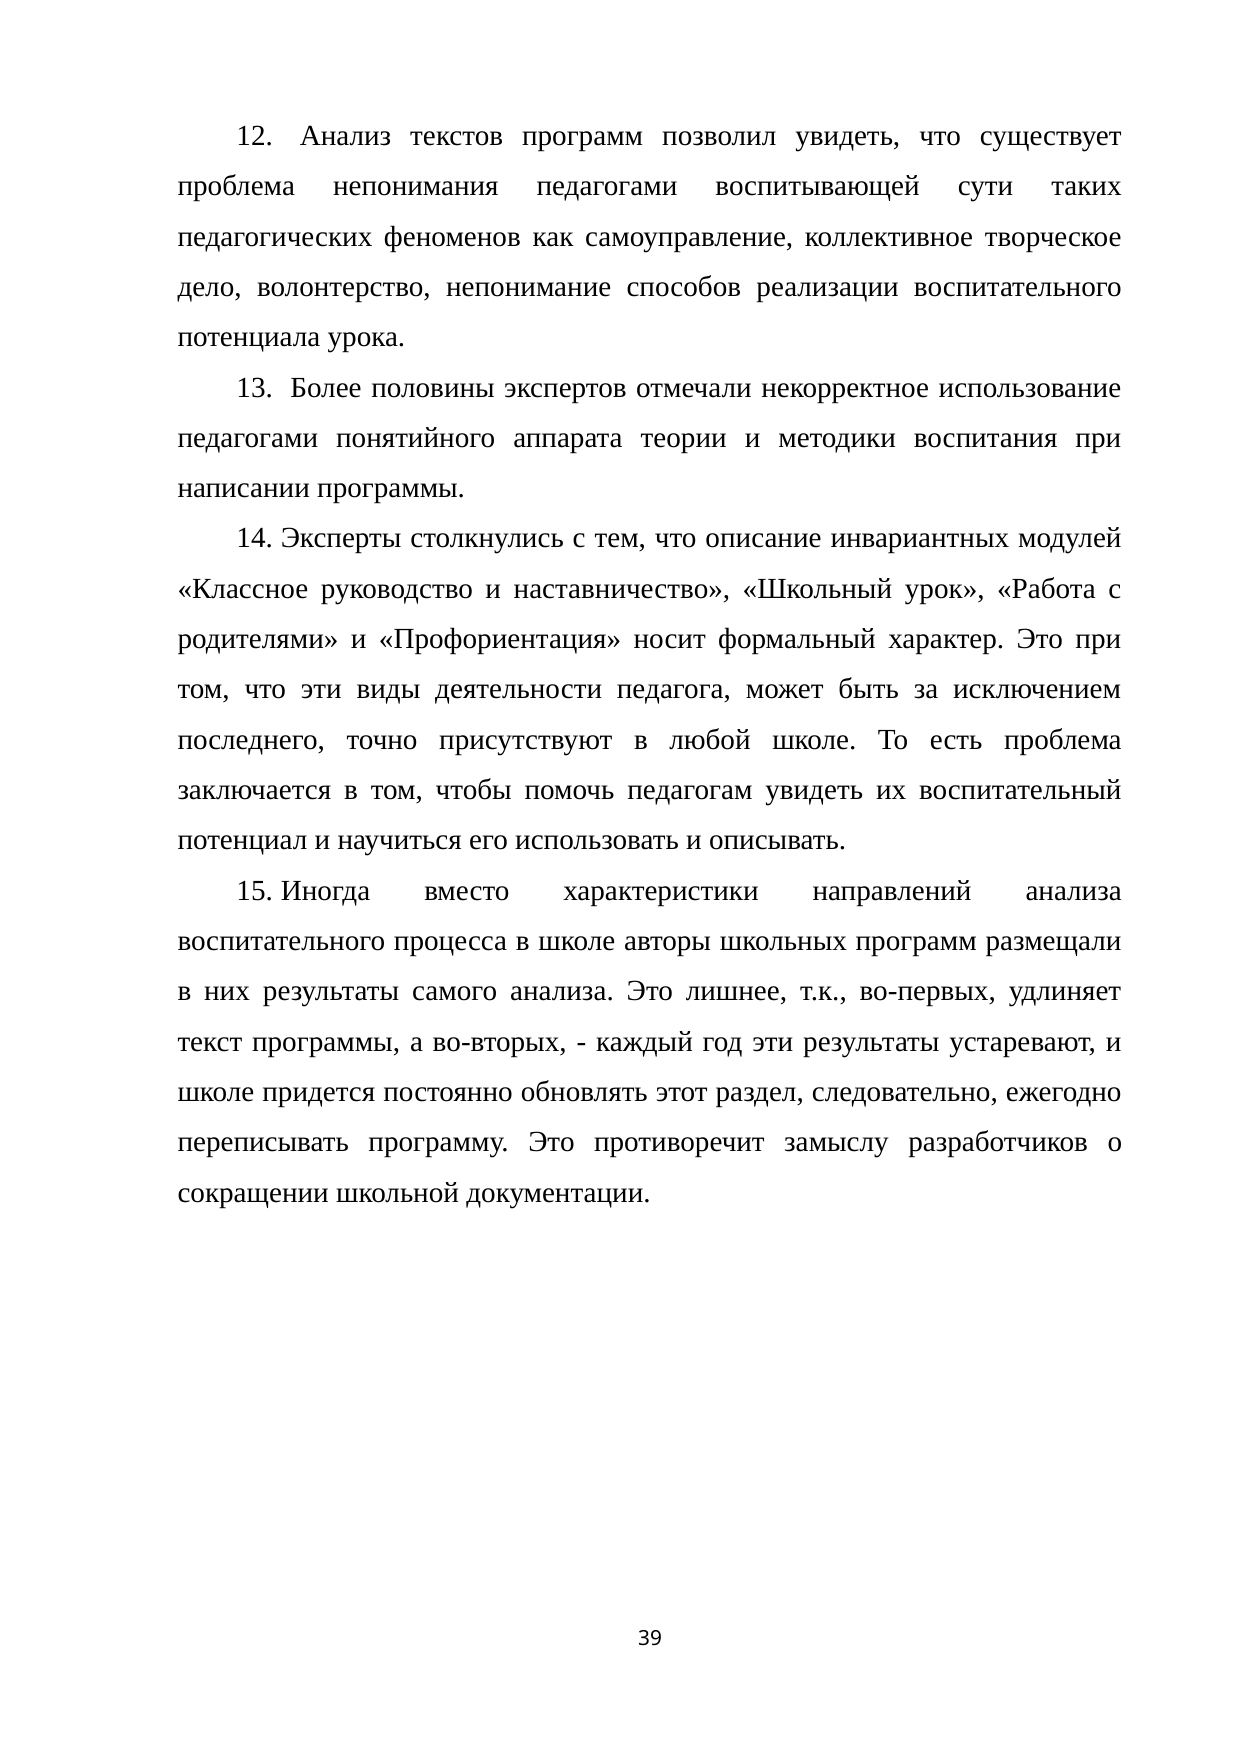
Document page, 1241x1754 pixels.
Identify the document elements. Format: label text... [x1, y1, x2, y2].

list Анализ текстов программ позволил увидеть, что существует проблема непонимания педагогами воспитывающей сути таких педагогических феноменов как самоуправление, коллективное творческое дело, волонтерство, непонимание способов реализации воспитательного потенциала урока. [177, 118, 1122, 353]
list Более половины экспертов отмечали некорректное использование педагогами понятийного аппарата теории и методики воспитания при написании программы. [177, 370, 1122, 504]
list Эксперты столкнулись с тем, что описание инвариантных модулей «Классное руководство и наставничество», «Школьный урок», «Работа с родителями» и «Профориентация» носит формальный характер. Это при том, что эти виды деятельности педагога, может быть за исключением последнего, точно присутствуют в любой школе. То есть проблема заключается в том, чтобы помочь педагогам увидеть их воспитательный потенциал и научиться его использовать и описывать. [177, 521, 1122, 856]
list Иногда вместо характеристики направлений анализа воспитательного процесса в школе авторы школьных программ размещали в них результаты самого анализа. Это лишнее, т.к., во-первых, удлиняет текст программы, а во-вторых, - каждый год эти результаты устаревают, и школе придется постоянно обновлять этот раздел, следовательно, ежегодно переписывать программу. Это противоречит замыслу разработчиков о сокращении школьной документации. [177, 873, 1122, 1208]
